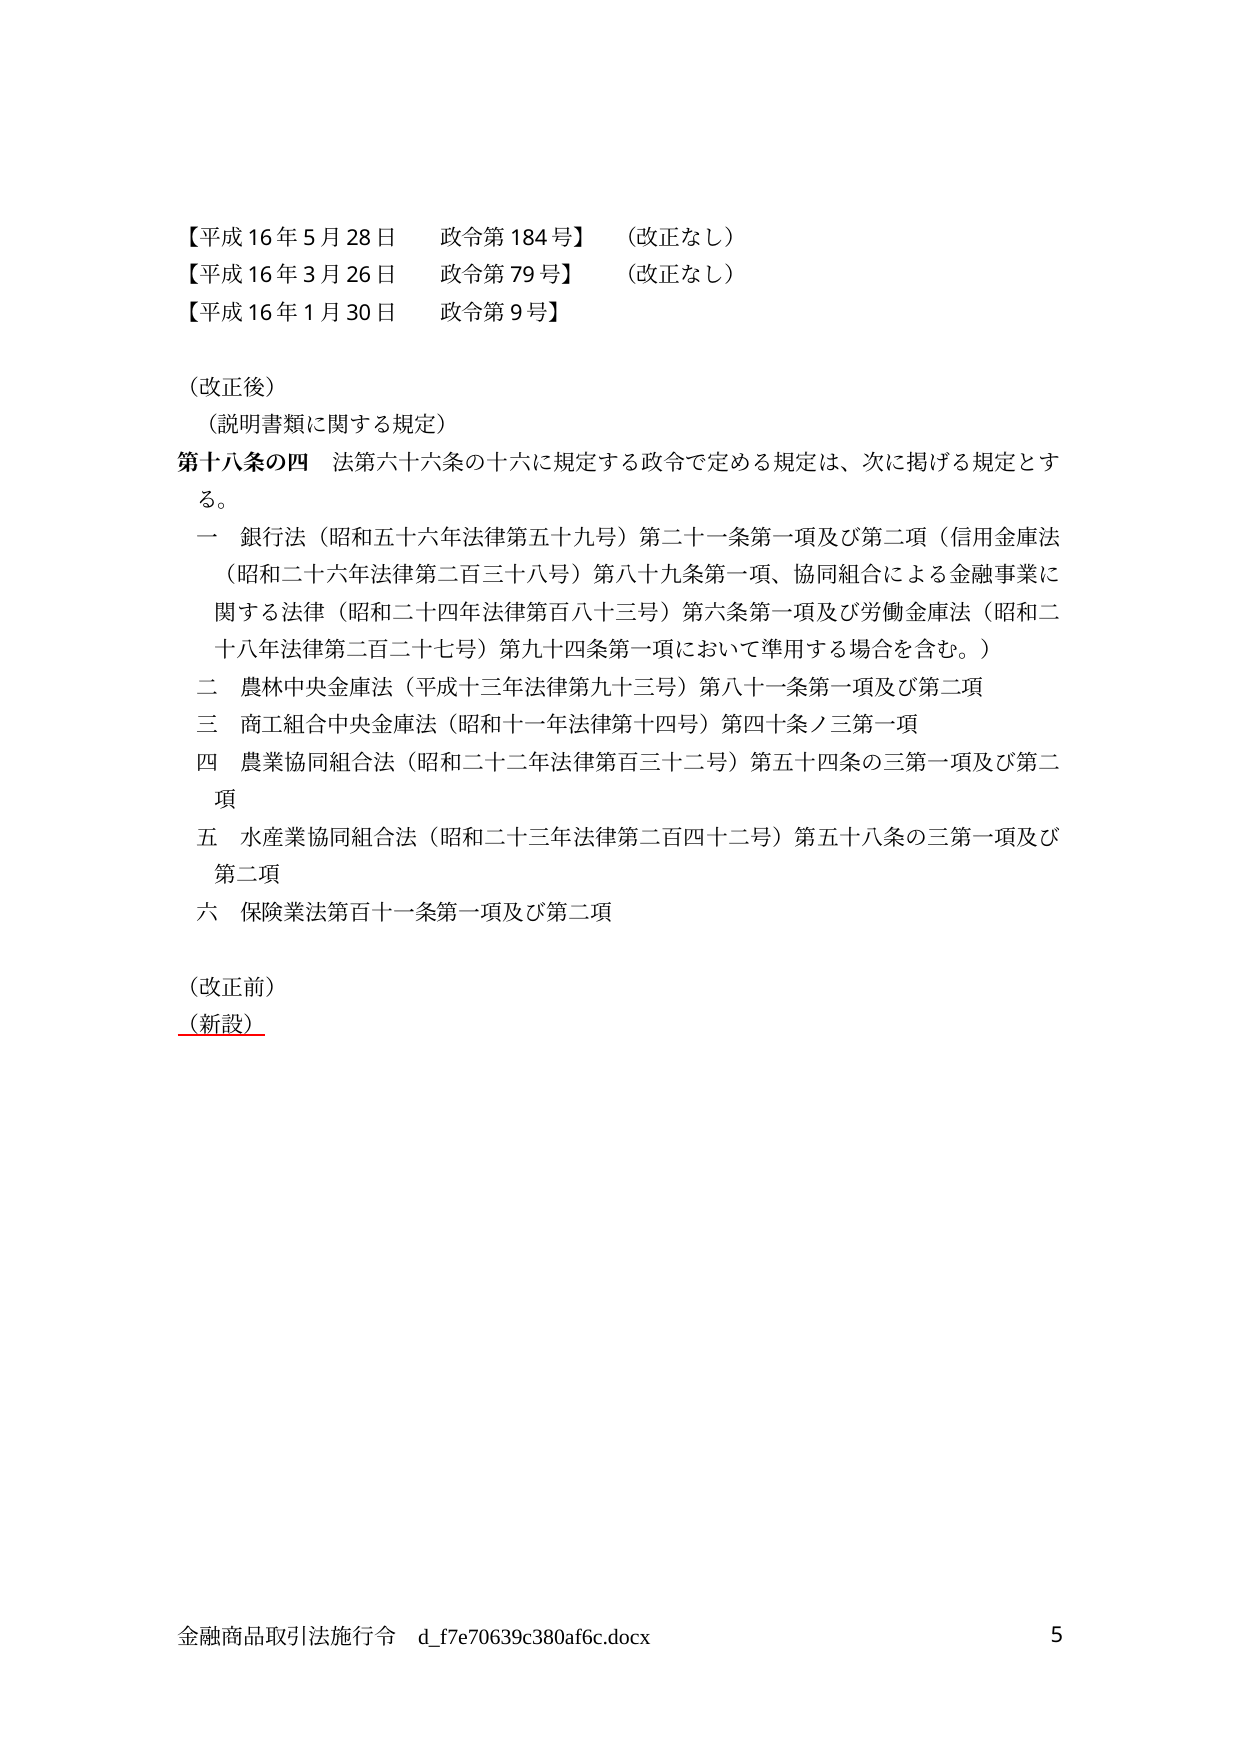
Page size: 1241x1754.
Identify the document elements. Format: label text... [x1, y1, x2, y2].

text （改正前） [177, 967, 1063, 1004]
text 【平成16年5月28日 政令第184号】 （改正なし） [177, 217, 1063, 254]
text 一 銀行法（昭和五十六年法律第五十九号）第二十一条第一項及び第二項（信用金庫法（昭和二十六年法律第二百三十八号）第八十九条第一項、協同組合による金融事業に関する法律（昭和二十四年法律第百八十三号）第六条第一項及び労働金庫法（昭和二十八年法律第二百二十七号）第九十四条第一項において準用する場合を含む。） [196, 517, 1063, 667]
text （改正後） [177, 367, 1063, 404]
text 【平成16年3月26日 政令第79号】 （改正なし） [177, 254, 1063, 292]
text 六 保険業法第百十一条第一項及び第二項 [196, 892, 1063, 929]
text 第十八条の四 法第六十六条の十六に規定する政令で定める規定は、次に掲げる規定とする。 [177, 442, 1063, 517]
text （新設） [177, 1004, 1063, 1042]
text 【平成16年1月30日 政令第9号】 [177, 292, 1063, 329]
text （説明書類に関する規定） [196, 404, 1063, 442]
text 四 農業協同組合法（昭和二十二年法律第百三十二号）第五十四条の三第一項及び第二項 [196, 742, 1063, 817]
text 三 商工組合中央金庫法（昭和十一年法律第十四号）第四十条ノ三第一項 [196, 704, 1063, 742]
text 二 農林中央金庫法（平成十三年法律第九十三号）第八十一条第一項及び第二項 [196, 667, 1063, 704]
text 五 水産業協同組合法（昭和二十三年法律第二百四十二号）第五十八条の三第一項及び第二項 [196, 817, 1063, 892]
